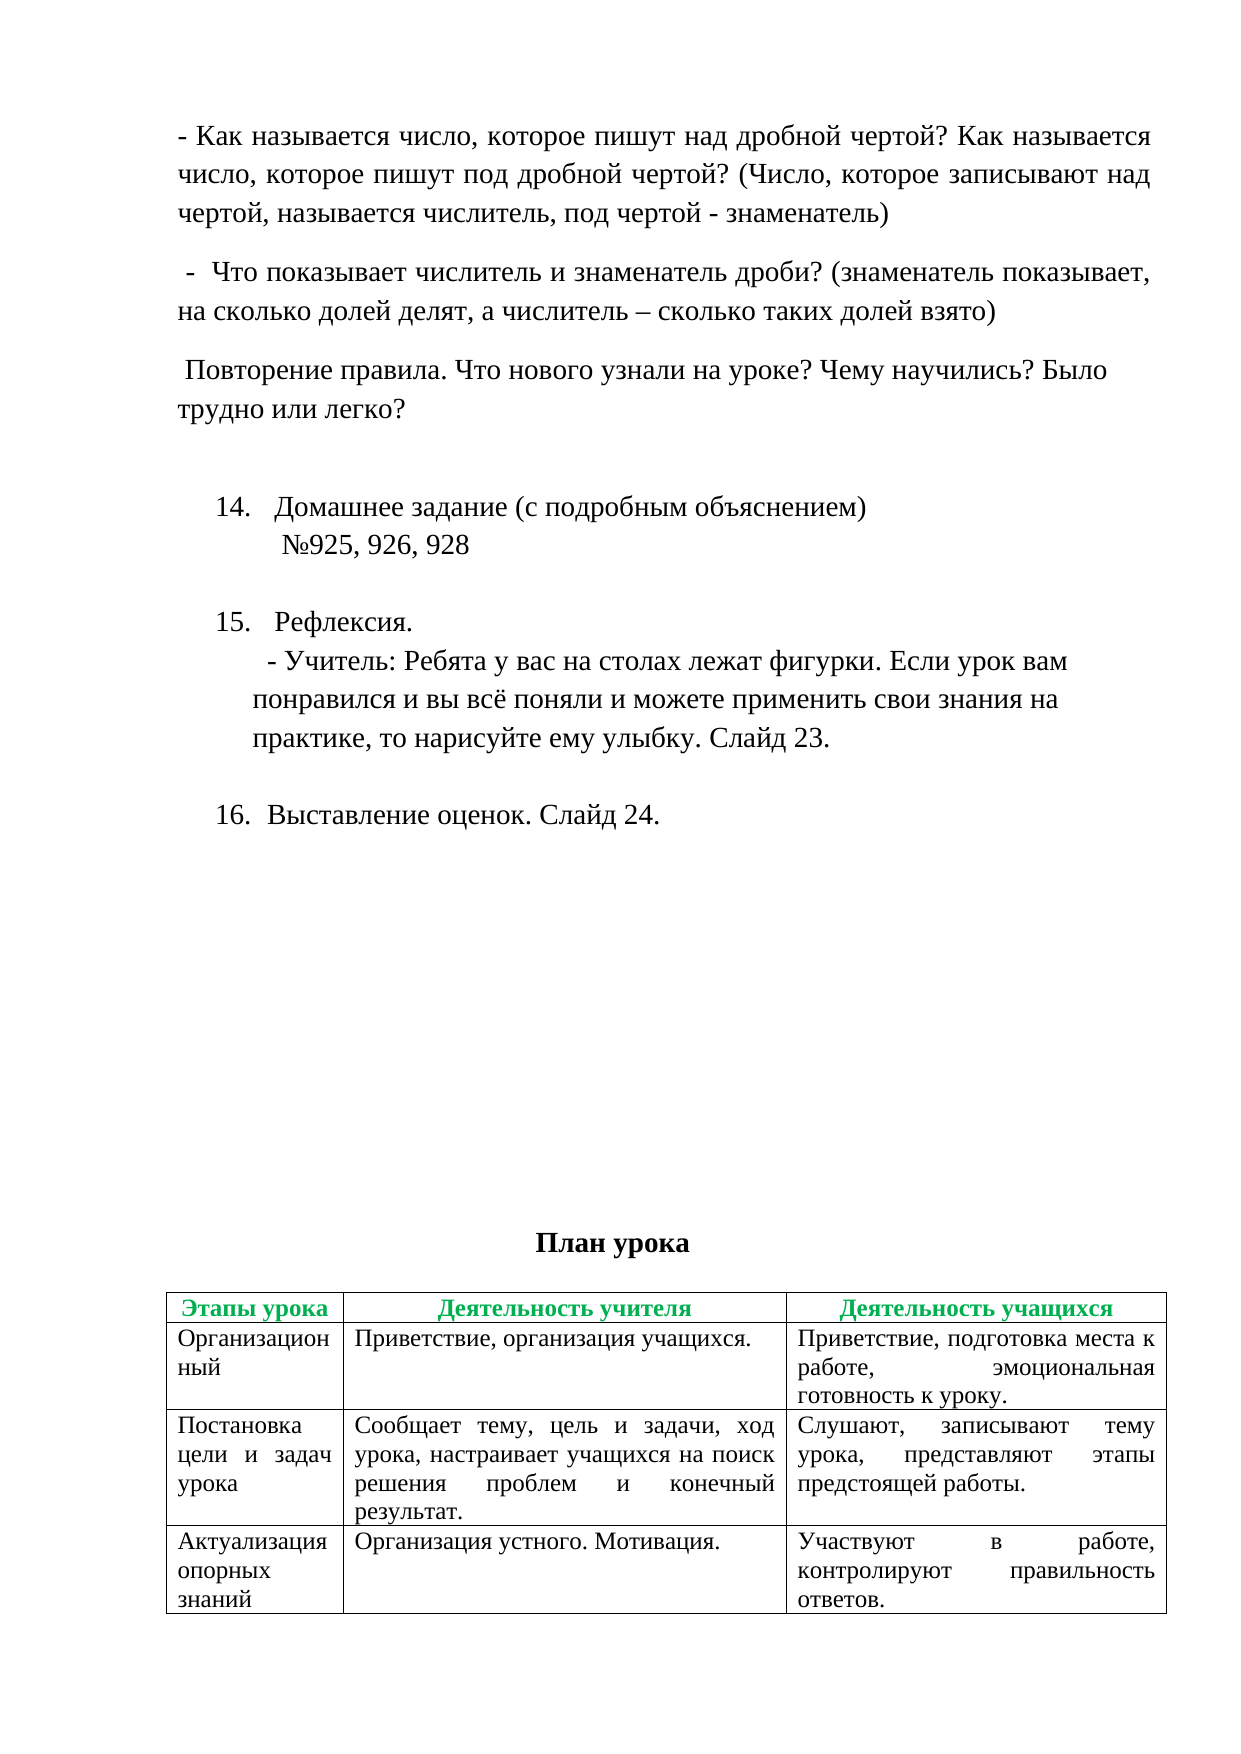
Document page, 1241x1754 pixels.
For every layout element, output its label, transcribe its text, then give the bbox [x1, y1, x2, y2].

table_cell Организационный [167, 1323, 343, 1409]
table_cell Актуализация опорных знаний [167, 1526, 343, 1612]
table_cell Постановка цели и задач урока [167, 1410, 343, 1525]
list - Учитель: Ребята у вас на столах лежат фигурки. Если урок вам понравился и вы всё поняли и можете применить свои знания на практике, то нарисуйте ему улыбку. Слайд 23. [252, 643, 1152, 754]
table_cell Приветствие, подготовка места к работе, эмоциональная готовность к уроку. [787, 1323, 1166, 1409]
list Домашнее задание (с подробным объяснением) [215, 489, 1152, 522]
table_cell Приветствие, организация учащихся. [344, 1323, 786, 1409]
table_cell Организация устного. Мотивация. [344, 1526, 786, 1612]
table_header Деятельность учителя [344, 1293, 786, 1322]
table_cell Сообщает тему, цель и задачи, ход урока, настраивает учащихся на поиск решения проблем и конечный результат. [344, 1410, 786, 1525]
table_cell Участвуют в работе, контролируют правильность ответов. [787, 1526, 1166, 1612]
text - Что показывает числитель и знаменатель дроби? (знаменатель показывает, на сколько долей делят, а числитель – сколько таких долей взято) [177, 254, 1152, 327]
table_header Этапы урока [167, 1293, 343, 1322]
table_cell Слушают, записывают тему урока, представляют этапы предстоящей работы. [787, 1410, 1166, 1525]
text Повторение правила. Что нового узнали на уроке? Чему научились? Было трудно или легко? [177, 352, 1152, 424]
text План урока [177, 1225, 1152, 1258]
text - Как называется число, которое пишут над дробной чертой? Как называется число, которое пишут под дробной чертой? (Число, которое записывают над чертой, называется числитель, под чертой - знаменатель) [177, 118, 1152, 229]
list Рефлексия. [215, 604, 1152, 638]
list Выставление оценок. Слайд 24. [215, 797, 1152, 831]
list №925, 926, 928 [252, 527, 1152, 561]
table_header Деятельность учащихся [787, 1293, 1166, 1322]
